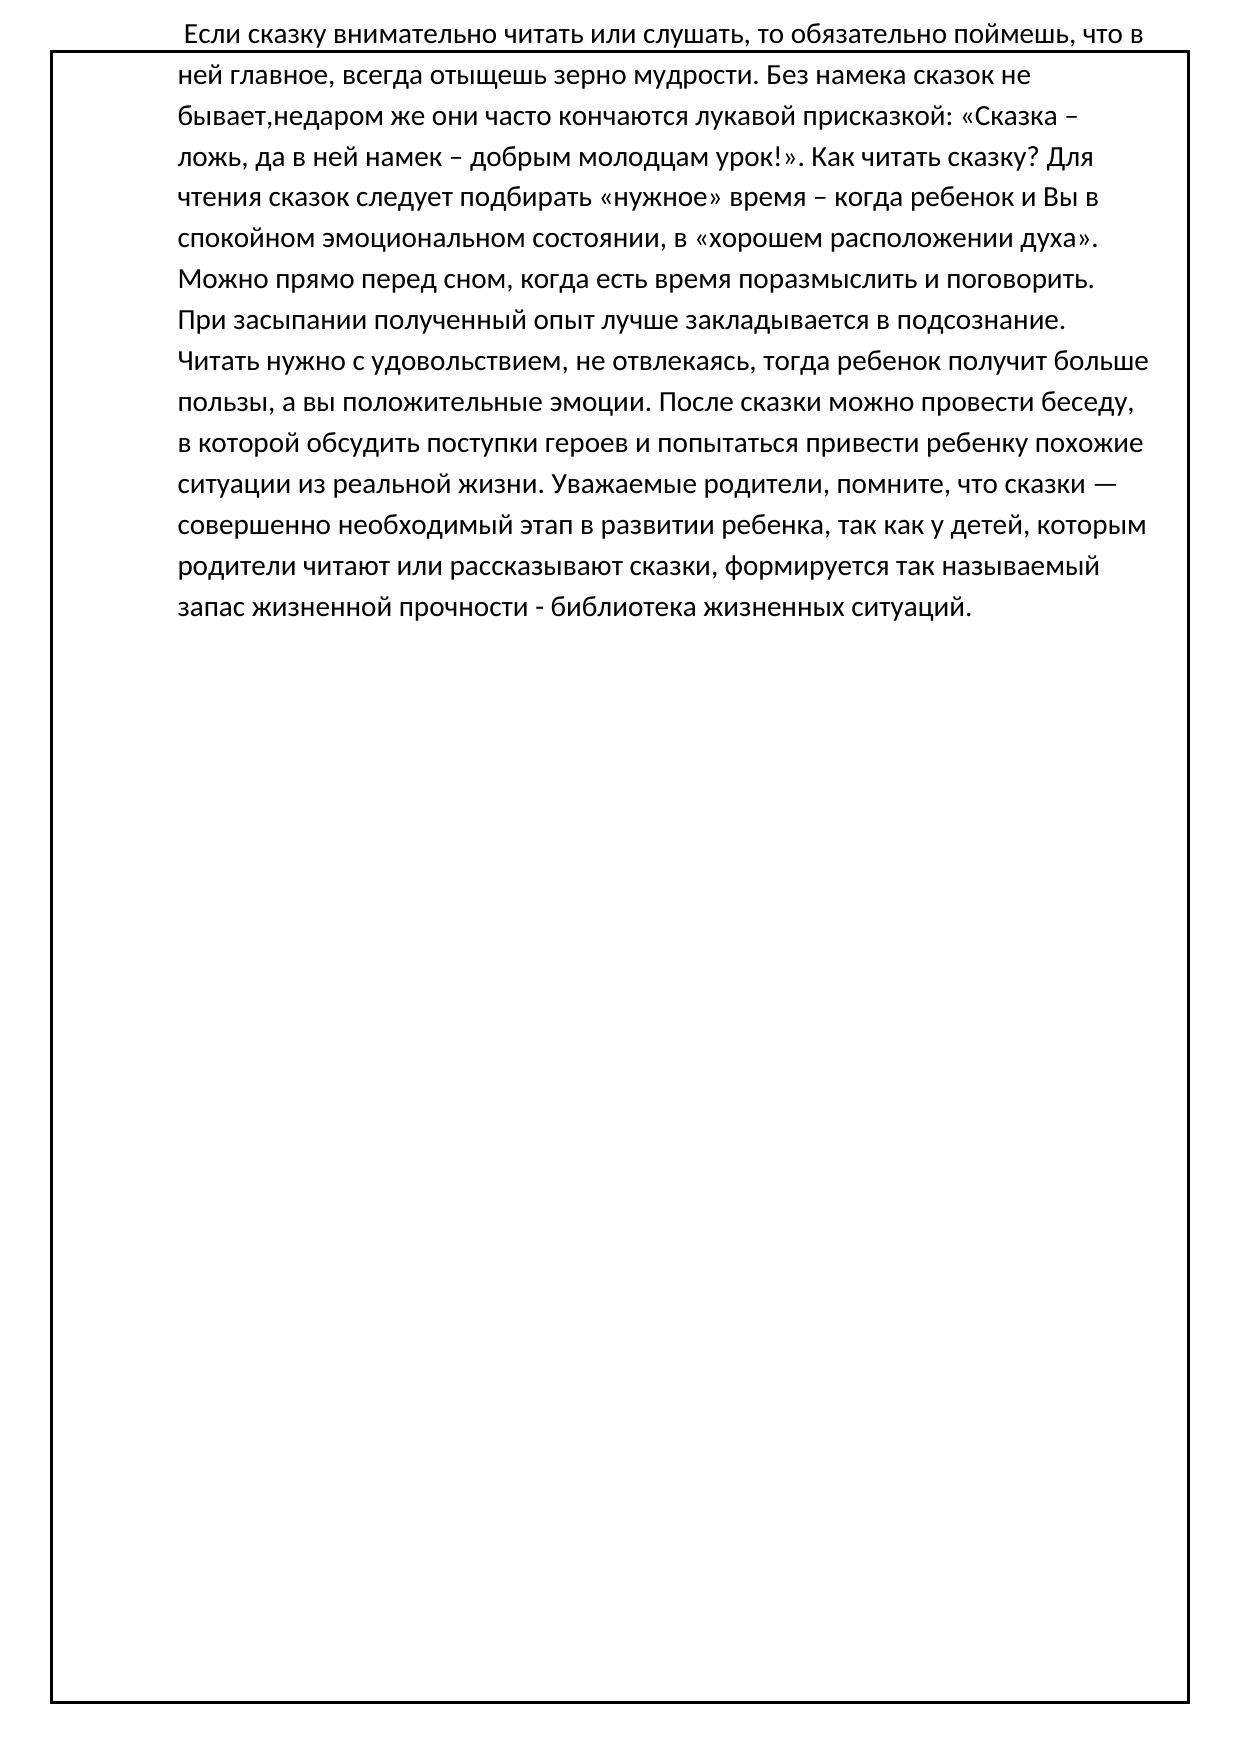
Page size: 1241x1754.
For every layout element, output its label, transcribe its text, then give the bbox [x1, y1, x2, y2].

text Если сказку внимательно читать или слушать, то обязательно поймешь, что в ней главное, всегда отыщешь зерно мудрости. Без намека сказок не бывает,недаром же они часто кончаются лукавой присказкой: «Сказка – ложь, да в ней намек – добрым молодцам урок!». Как читать сказку? Для чтения сказок следует подбирать «нужное» время – когда ребенок и Вы в спокойном эмоциональном состоянии, в «хорошем расположении духа». Можно прямо перед сном, когда есть время поразмыслить и поговорить. При засыпании полученный опыт лучше закладывается в подсознание. Читать нужно с удовольствием, не отвлекаясь, тогда ребенок получит больше пользы, а вы положительные эмоции. После сказки можно провести беседу, в которой обсудить поступки героев и попытаться привести ребенку похожие ситуации из реальной жизни. Уважаемые родители, помните, что сказки — совершенно необходимый этап в развитии ребенка, так как у детей, которым родители читают или рассказывают сказки, формируется так называемый запас жизненной прочности - библиотека жизненных ситуаций. [177, 53, 1152, 623]
